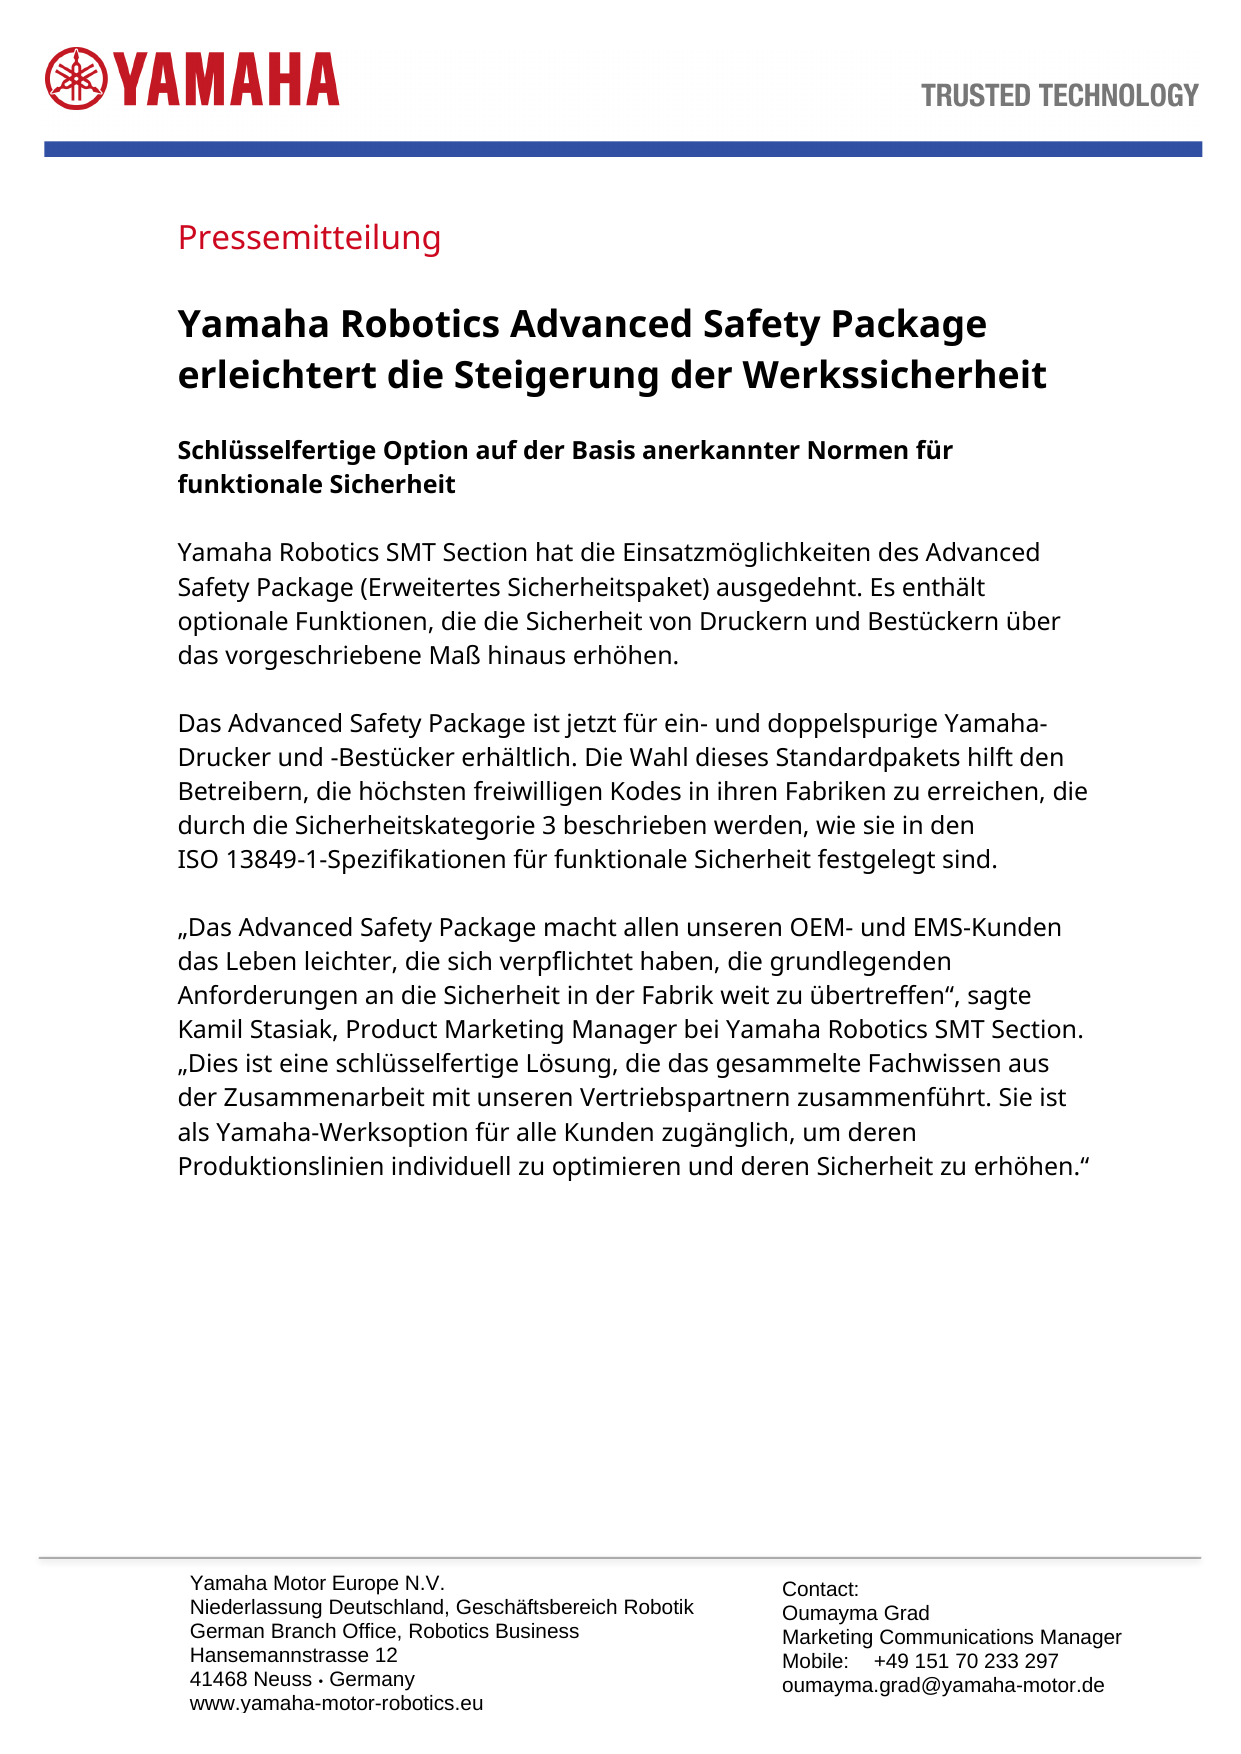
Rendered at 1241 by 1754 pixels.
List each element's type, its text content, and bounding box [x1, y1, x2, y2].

text Das Advanced Safety Package ist jetzt für ein- und doppelspurige Yamaha-Drucker und -Bestücker erhältlich. Die Wahl dieses Standardpakets hilft den Betreibern, die höchsten freiwilligen Kodes in ihren Fabriken zu erreichen, die durch die Sicherheitskategorie 3 beschrieben werden, wie sie in den ISO 13849-1-Spezifikationen für funktionale Sicherheit festgelegt sind. [177, 705, 1092, 876]
text Yamaha Robotics SMT Section hat die Einsatzmöglichkeiten des Advanced Safety Package (Erweitertes Sicherheitspaket) ausgedehnt. Es enthält optionale Funktionen, die die Sicherheit von Druckern und Bestückern über das vorgeschriebene Maß hinaus erhöhen. [177, 535, 1092, 671]
subtitle Pressemitteilung [177, 214, 1122, 259]
text Schlüsselfertige Option auf der Basis anerkannter Normen für funktionale Sicherheit [177, 433, 1093, 501]
text „Das Advanced Safety Package macht allen unseren OEM- und EMS-Kunden das Leben leichter, die sich verpflichtet haben, die grundlegenden Anforderungen an die Sicherheit in der Fabrik weit zu übertreffen“, sagte Kamil Stasiak, Product Marketing Manager bei Yamaha Robotics SMT Section. „Dies ist eine schlüsselfertige Lösung, die das gesammelte Fachwissen aus der Zusammenarbeit mit unseren Vertriebspartnern zusammenführt. Sie ist als Yamaha-Werksoption für alle Kunden zugänglich, um deren Produktionslinien individuell zu optimieren und deren Sicherheit zu erhöhen.“ [177, 910, 1092, 1182]
text Yamaha Robotics Advanced Safety Package erleichtert die Steigerung der Werkssicherheit [177, 298, 1093, 400]
picture [44, 47, 1203, 157]
